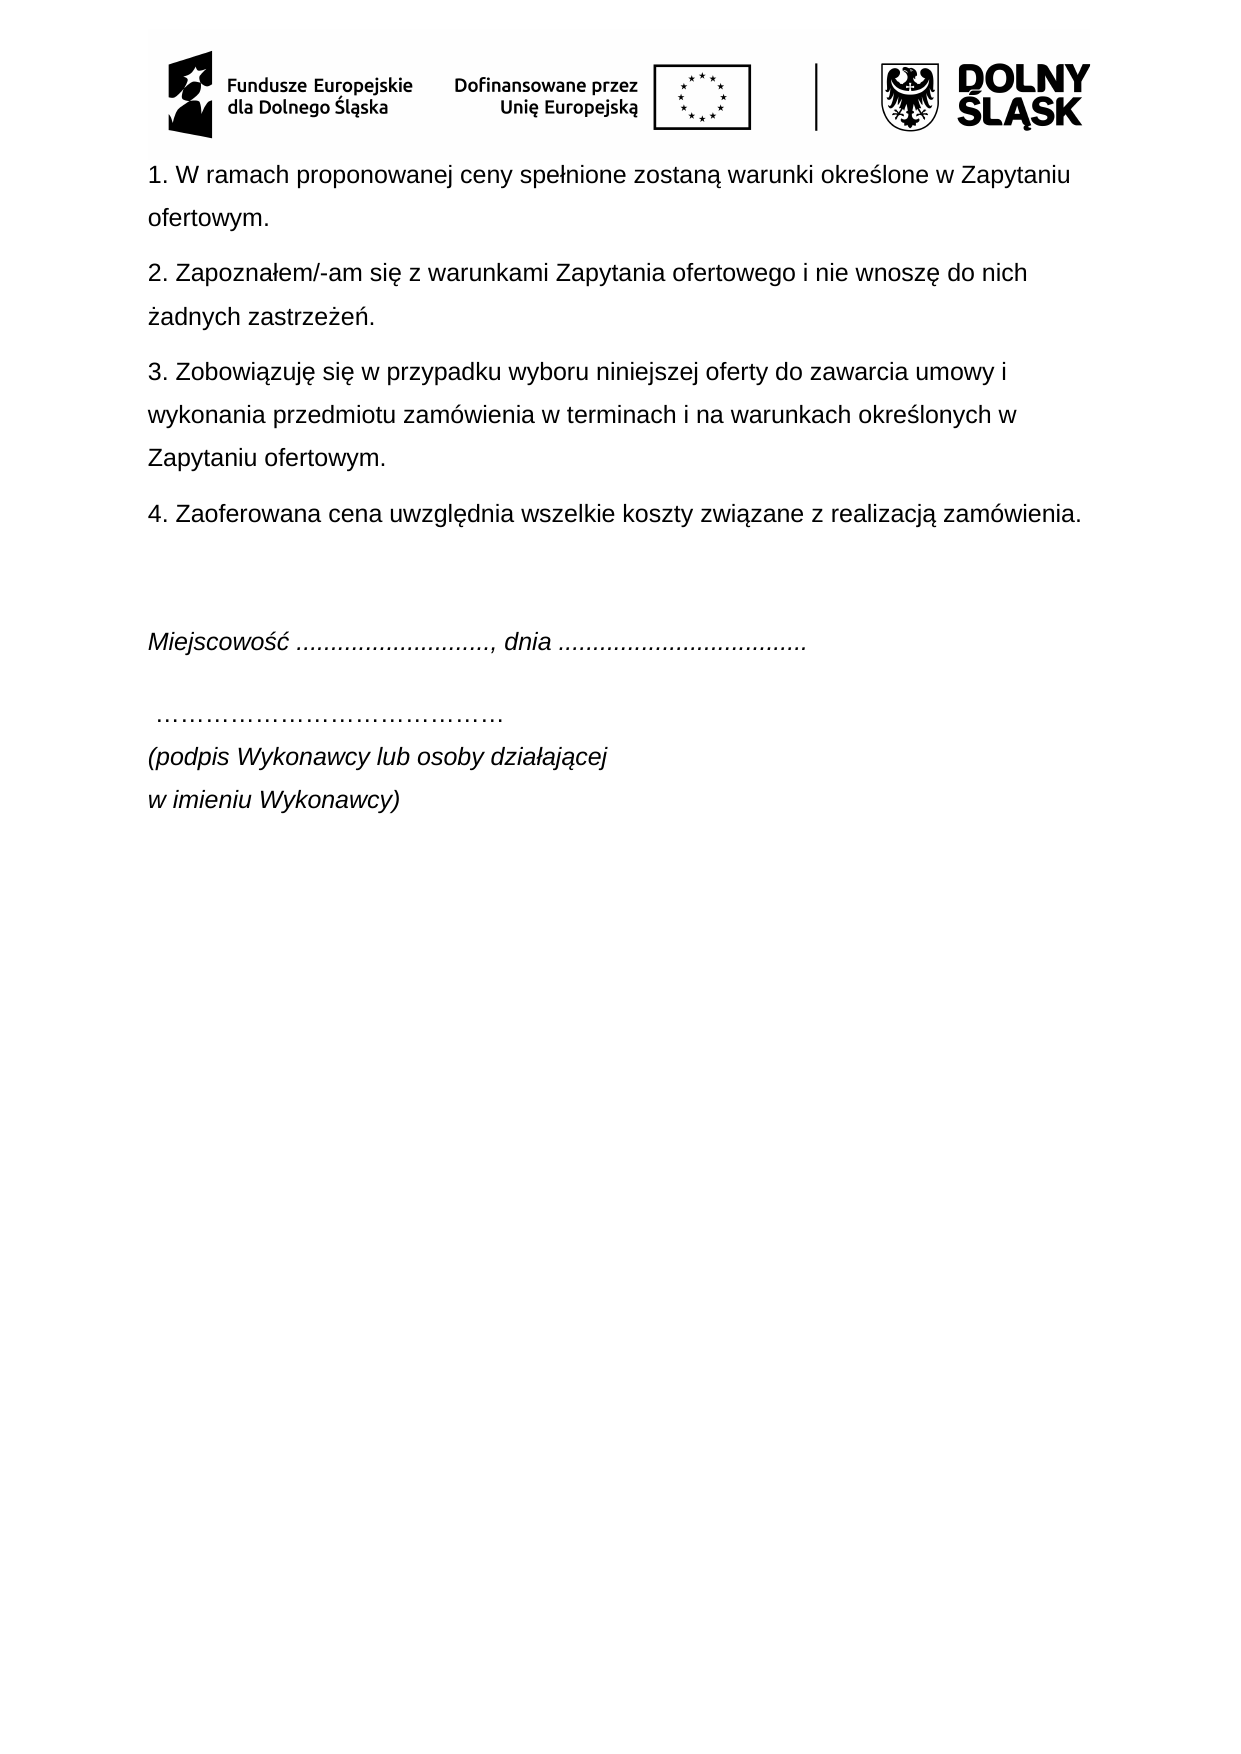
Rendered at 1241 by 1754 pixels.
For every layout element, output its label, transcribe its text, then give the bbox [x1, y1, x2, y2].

text Miejscowość ............................, dnia .................................... [148, 627, 1093, 656]
text 4. Zaoferowana cena uwzględnia wszelkie koszty związane z realizacją zamówienia. [148, 499, 1093, 528]
text 3. Zobowiązuję się w przypadku wyboru niniejszej oferty do zawarcia umowy i wykonania przedmiotu zamówienia w terminach i na warunkach określonych w Zapytaniu ofertowym. [148, 357, 1093, 472]
text 1. W ramach proponowanej ceny spełnione zostaną warunki określone w Zapytaniu ofertowym. [148, 159, 1093, 231]
text w imieniu Wykonawcy) [148, 785, 1093, 814]
text …………………………………… [148, 699, 1093, 728]
picture [147, 29, 1091, 160]
text (podpis Wykonawcy lub osoby działającej [148, 742, 1093, 771]
text 2. Zapoznałem/-am się z warunkami Zapytania ofertowego i nie wnoszę do nich żadnych zastrzeżeń. [148, 258, 1093, 330]
